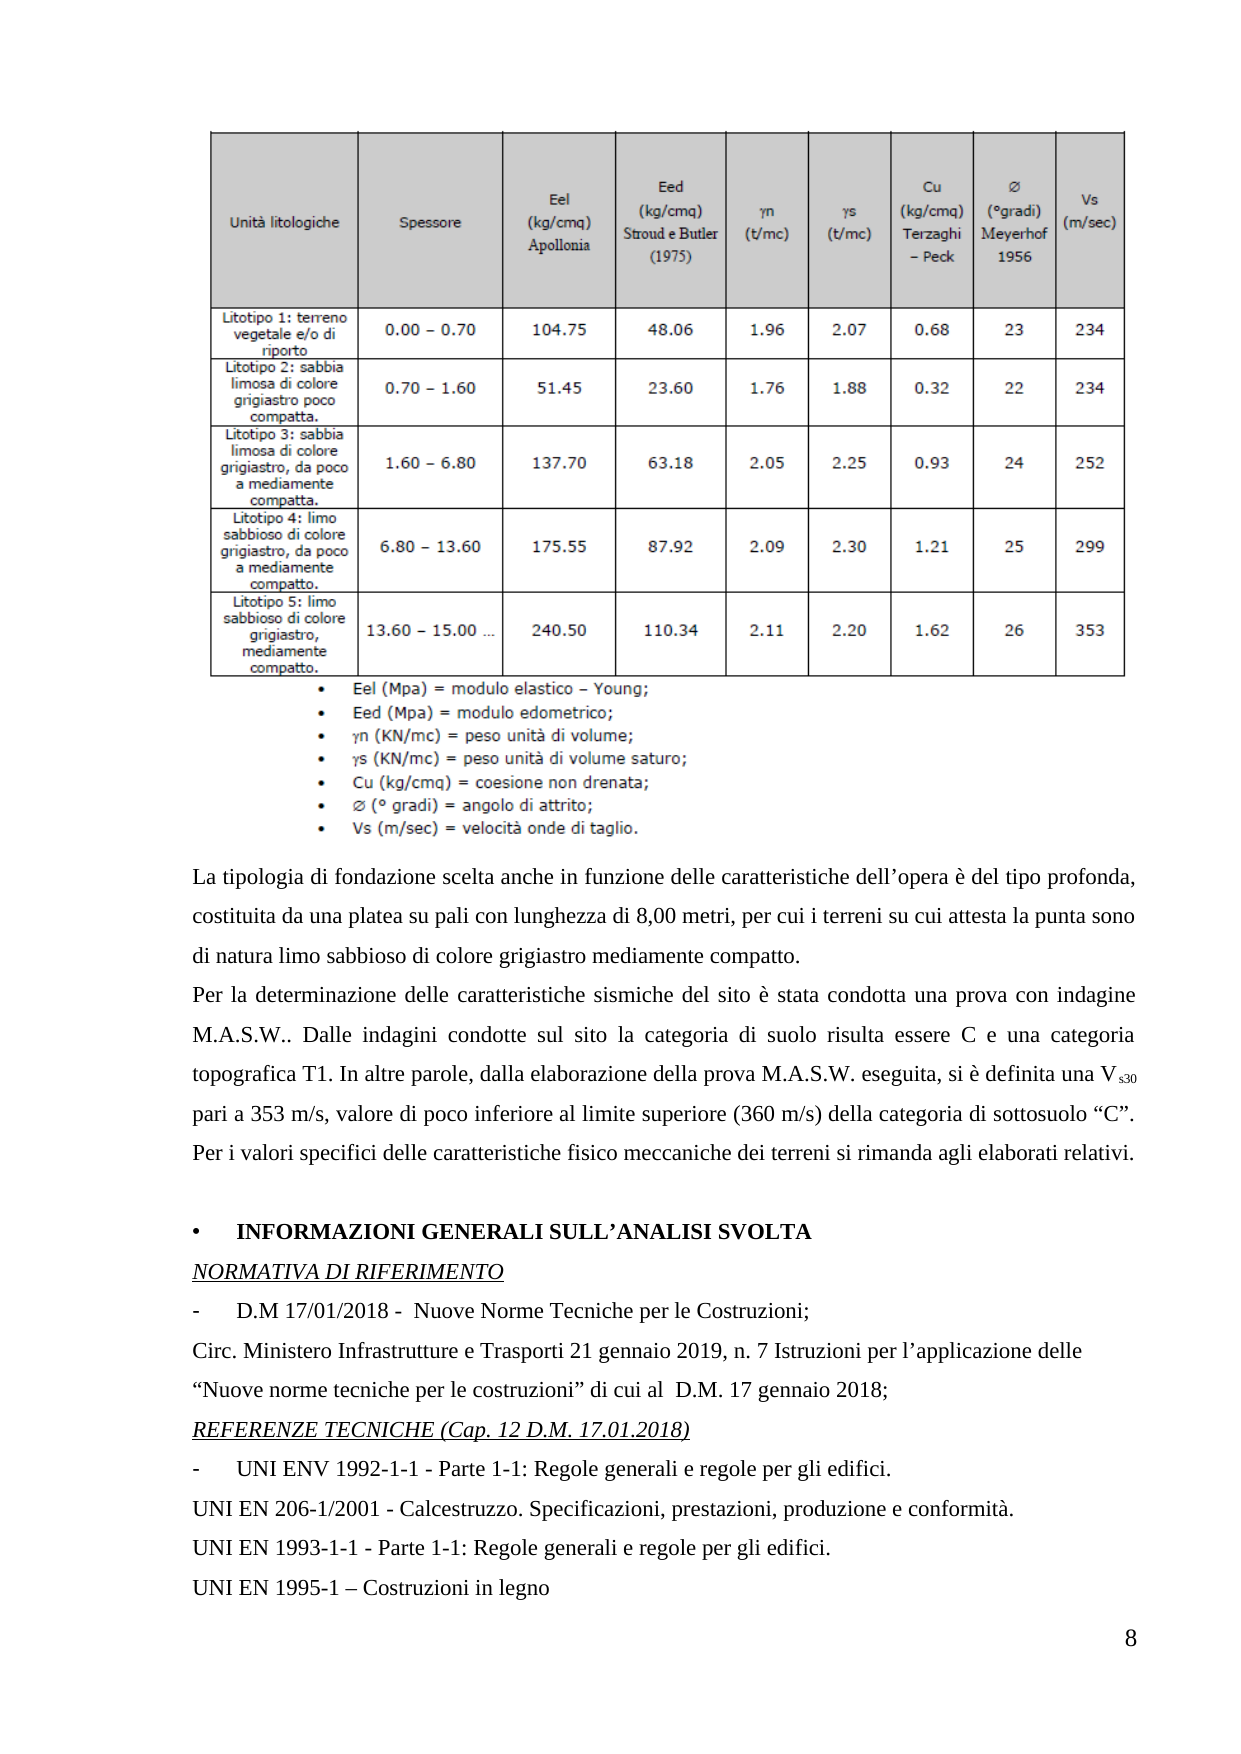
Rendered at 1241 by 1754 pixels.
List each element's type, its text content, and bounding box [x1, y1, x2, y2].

subtitle INFORMAZIONI GENERALI SULL’ANALISI SVOLTA [192, 1218, 1137, 1244]
picture [192, 118, 1138, 849]
text Per la determinazione delle caratteristiche sismiche del sito è stata condotta una prova con indagine M.A.S.W.. Dalle indagini condotte sul sito la categoria di suolo risulta essere C e una categoria topografica T1. In altre parole, dalla elaborazione della prova M.A.S.W. eseguita, si è definita una Vs30 pari a 353 m/s, valore di poco inferiore al limite superiore (360 m/s) della categoria di sottosuolo “C”. Per i valori specifici delle caratteristiche fisico meccaniche dei terreni si rimanda agli elaborati relativi. [192, 981, 1137, 1166]
text UNI EN 1995-1 – Costruzioni in legno [192, 1574, 1137, 1600]
text UNI EN 1993-1-1 - Parte 1-1: Regole generali e regole per gli edifici. [192, 1534, 1137, 1561]
subtitle REFERENZE TECNICHE (Cap. 12 D.M. 17.01.2018) [192, 1416, 1137, 1442]
list D.M 17/01/2018 - Nuove Norme Tecniche per le Costruzioni; [192, 1297, 1137, 1324]
list UNI ENV 1992-1-1 - Parte 1-1: Regole generali e regole per gli edifici. [192, 1455, 1137, 1482]
text UNI EN 206-1/2001 - Calcestruzzo. Specificazioni, prestazioni, produzione e conformità. [192, 1495, 1137, 1521]
text La tipologia di fondazione scelta anche in funzione delle caratteristiche dell’opera è del tipo profonda, costituita da una platea su pali con lunghezza di 8,00 metri, per cui i terreni su cui attesta la punta sono di natura limo sabbioso di colore grigiastro mediamente compatto. [192, 863, 1137, 968]
text Circ. Ministero Infrastrutture e Trasporti 21 gennaio 2019, n. 7 Istruzioni per l’applicazione delle “Nuove norme tecniche per le costruzioni” di cui al D.M. 17 gennaio 2018; [192, 1337, 1137, 1403]
subtitle NORMATIVA DI RIFERIMENTO [192, 1258, 1137, 1284]
